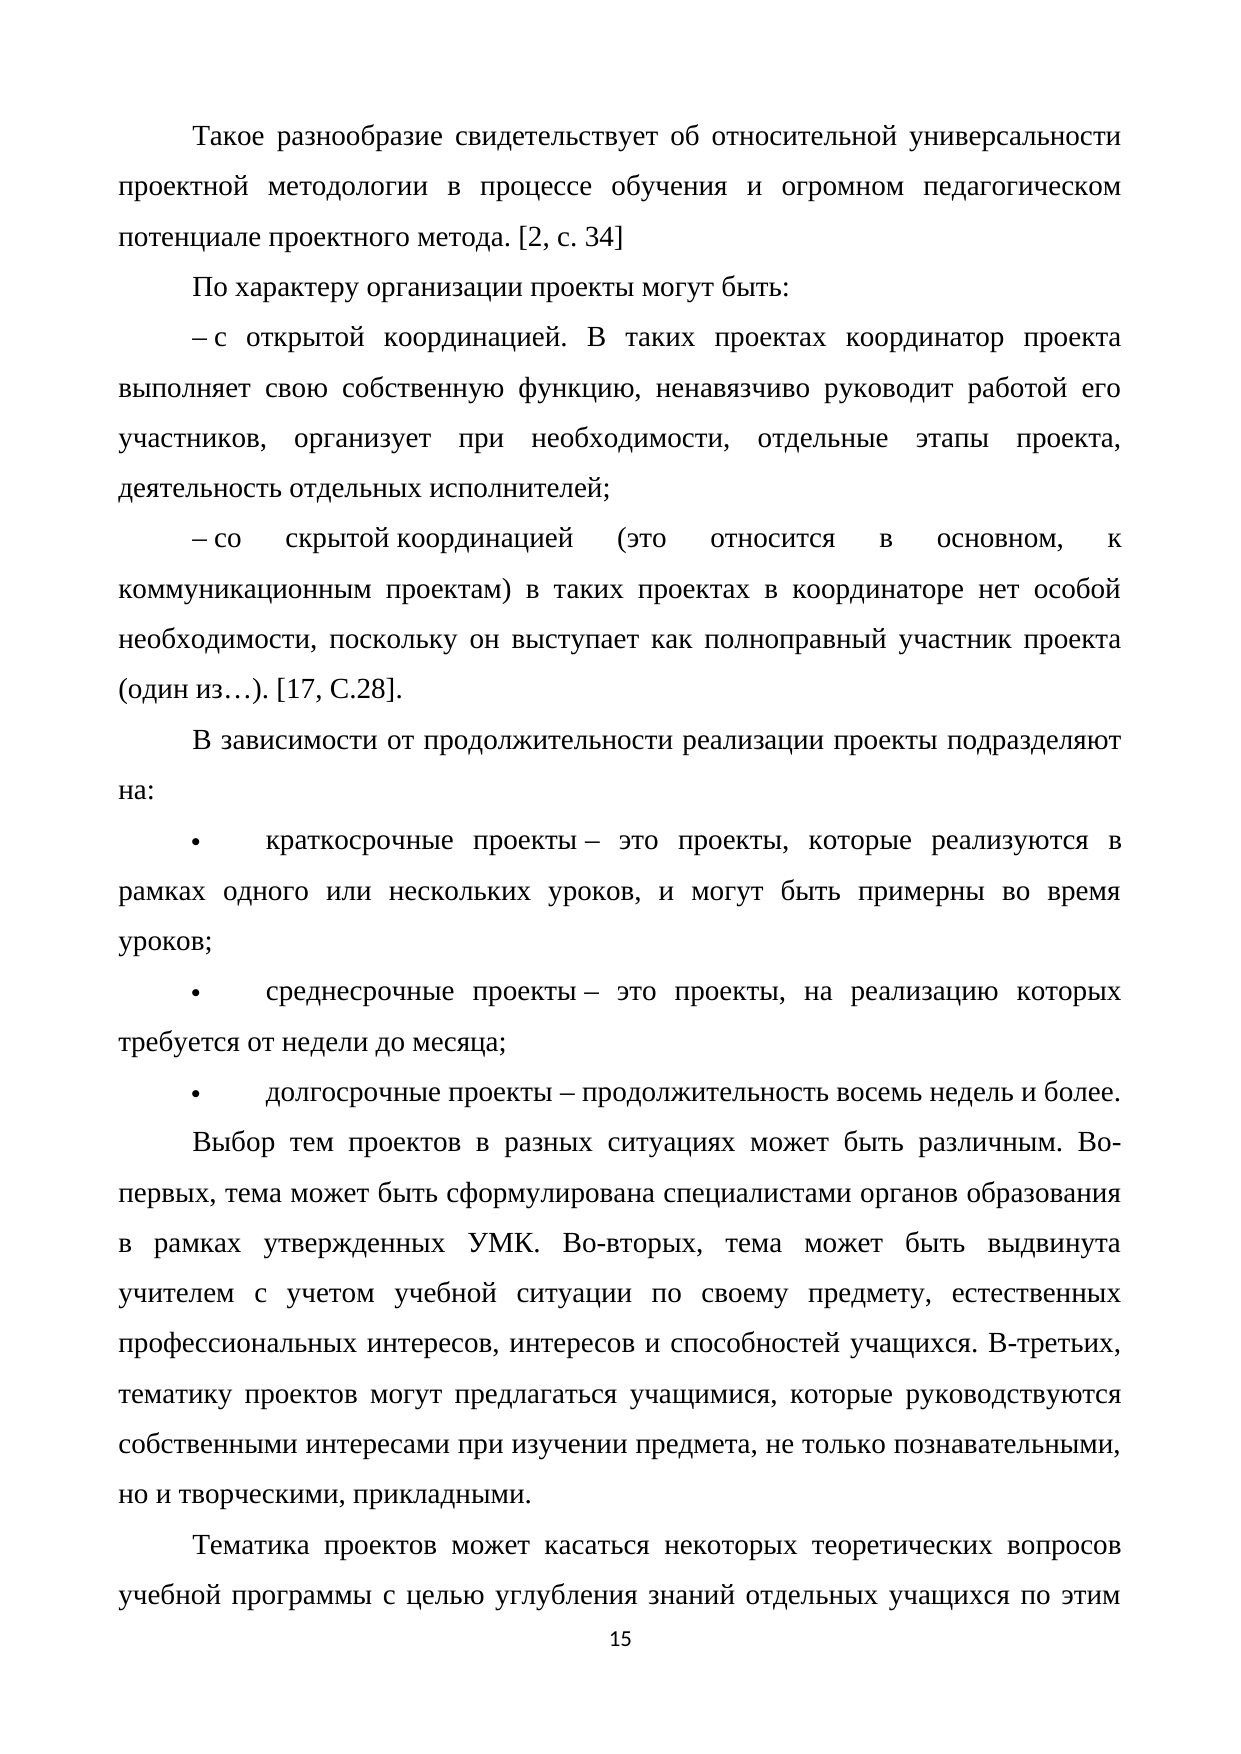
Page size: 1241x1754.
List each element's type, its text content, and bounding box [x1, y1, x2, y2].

text По характеру организации проекты могут быть: [118, 269, 1122, 303]
text Выбор тем проектов в разных ситуациях может быть различным. Во-первых, тема может быть сформулирована специалистами органов образования в рамках утвержденных УМК. Во-вторых, тема может быть выдвинута учителем с учетом учебной ситуации по своему предмету, естественных профессиональных интересов, интересов и способностей учащихся. В-третьих, тематику проектов могут предлагаться учащимися, которые руководствуются собственными интересами при изучении предмета, не только познавательными, но и творческими, прикладными. [118, 1124, 1122, 1510]
list краткосрочные проекты – это проекты, которые реализуются в рамках одного или нескольких уроков, и могут быть примерны во время уроков; [118, 822, 1122, 957]
text – с открытой координацией. В таких проектах координатор проекта выполняет свою собственную функцию, ненавязчиво руководит работой его участников, организует при необходимости, отдельные этапы проекта, деятельность отдельных исполнителей; [118, 319, 1122, 504]
text В зависимости от продолжительности реализации проекты подразделяют на: [118, 722, 1122, 806]
list долгосрочные проекты – продолжительность восемь недель и более. [118, 1074, 1122, 1108]
text – со скрытой координацией (это относится в основном, к коммуникационным проектам) в таких проектах в координаторе нет особой необходимости, поскольку он выступает как полноправный участник проекта (один из…). [17, С.28]. [118, 521, 1122, 705]
list среднесрочные проекты – это проекты, на реализацию которых требуется от недели до месяца; [118, 973, 1122, 1057]
text Такое разнообразие свидетельствует об относительной универсальности проектной методологии в процессе обучения и огромном педагогическом потенциале проектного метода. [2, с. 34] [118, 118, 1122, 252]
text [118, 1527, 1122, 1611]
